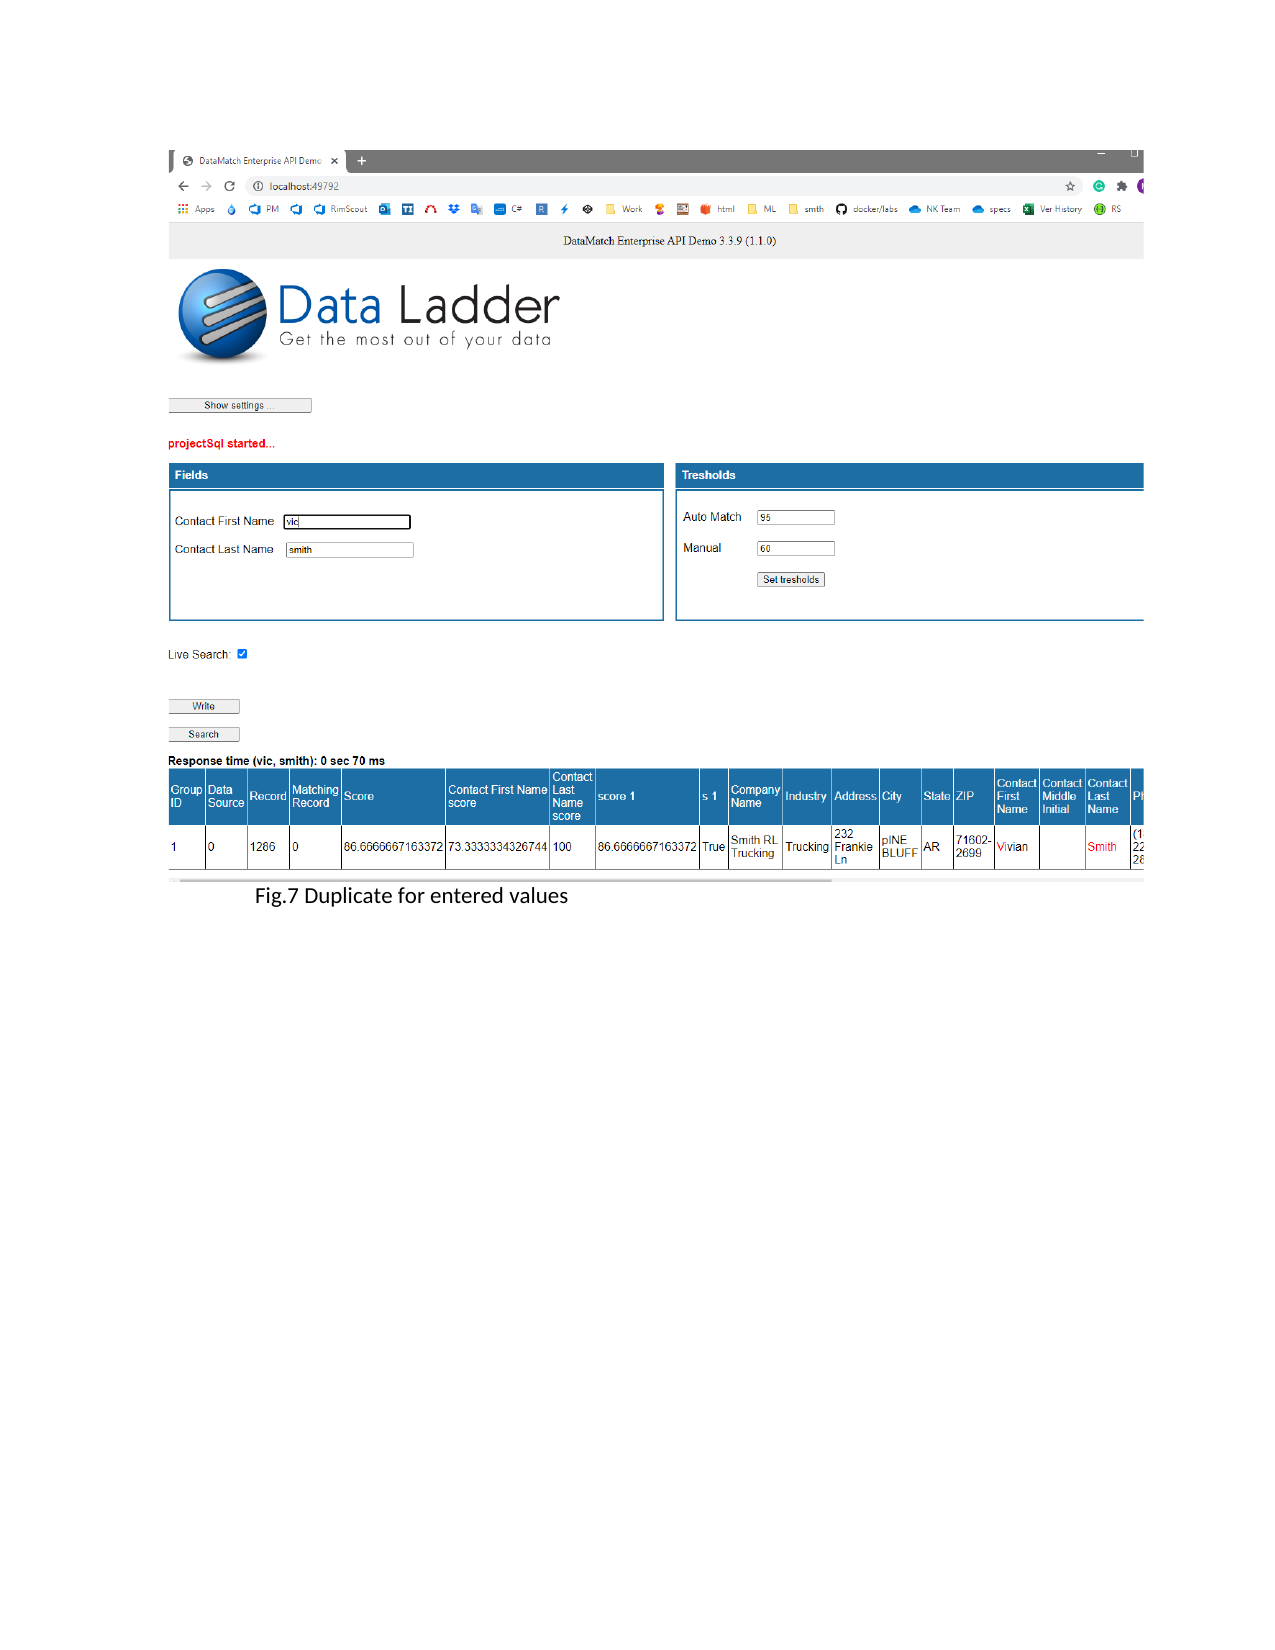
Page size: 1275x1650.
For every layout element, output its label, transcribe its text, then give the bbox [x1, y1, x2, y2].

text Fig.7 Duplicate for entered values [255, 882, 1125, 909]
